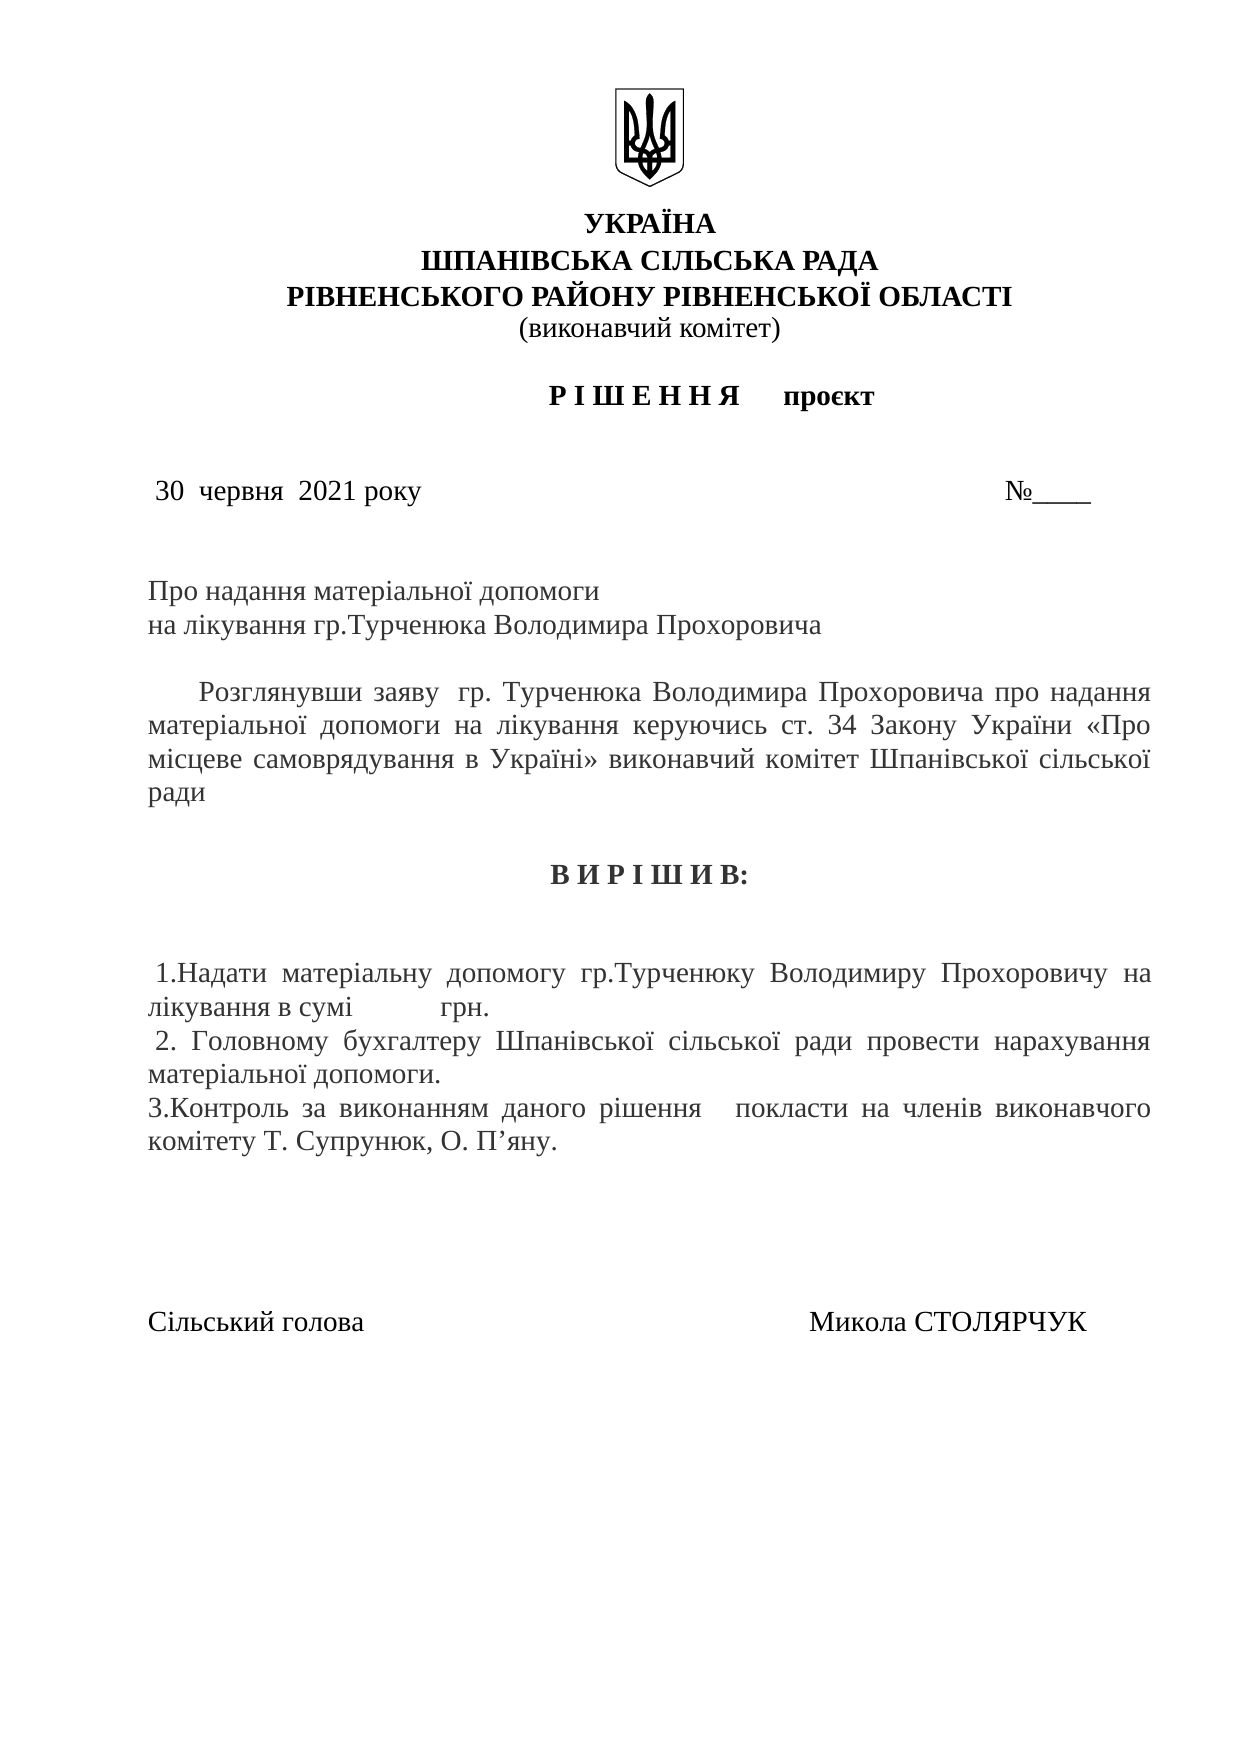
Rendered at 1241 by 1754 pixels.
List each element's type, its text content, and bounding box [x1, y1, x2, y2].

text Україна [148, 206, 1152, 240]
text 2. Головному бухгалтеру Шпанівської сільської ради провести нарахування матеріальної допомоги. [148, 1023, 1152, 1090]
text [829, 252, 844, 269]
text Про надання матеріальної допомоги [148, 573, 1152, 607]
text ШПАНІВСЬКА сільська рада [148, 252, 838, 275]
text 1.Надати матеріальну допомогу гр.Турченюку Володимиру Прохоровичу на лікування в сумі грн. [148, 956, 1152, 1023]
text 3.Контроль за виконанням даного рішення покласти на членів виконавчого комітету Т. Супрунюк, О. П’яну. [148, 1090, 1152, 1157]
text Р І Ш Е Н Н Я проєкт [148, 378, 1152, 411]
text В И Р І Ш И В: [148, 857, 1152, 891]
text ШПАНІВСЬКА сільська рада [856, 252, 1152, 275]
text 30 червня 2021 року №____ [148, 473, 1152, 506]
text (виконавчий комітет) [148, 311, 1152, 344]
text Сільський голова Микола СТОЛЯРЧУК [148, 1304, 1152, 1338]
text РІВНЕНСЬКОГО РАЙОНУ РІВНЕНСЬКОЇ ОБЛАСТІ [148, 288, 1152, 311]
text на лікування гр.Турченюка Володимира Прохоровича [148, 607, 1152, 640]
text Розглянувши заяву гр. Турченюка Володимира Прохоровича про надання матеріальної допомоги на лікування керуючись ст. 34 Закону України «Про місцеве самоврядування в Україні» виконавчий комітет Шпанівської сільської ради [148, 674, 1152, 808]
